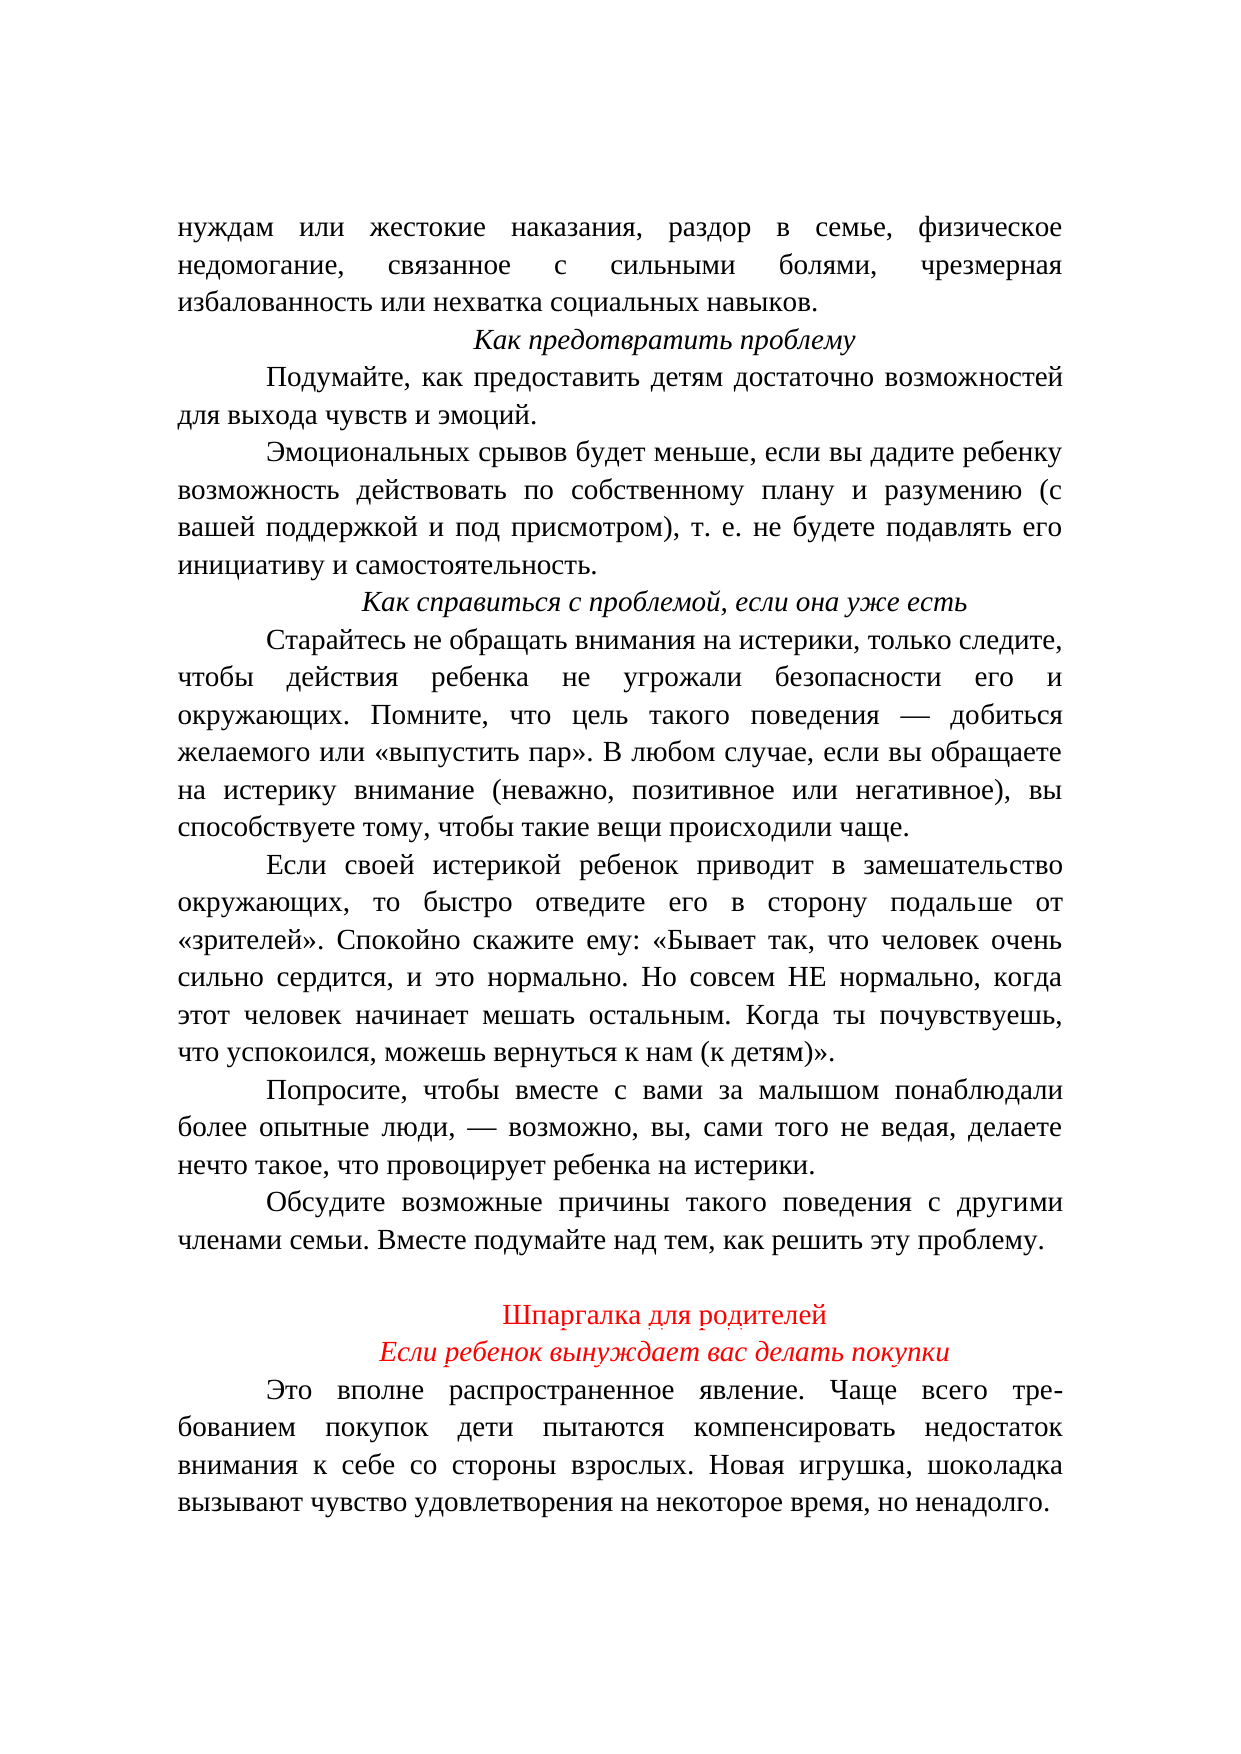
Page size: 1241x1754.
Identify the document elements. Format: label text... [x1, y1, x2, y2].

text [177, 207, 1063, 319]
text Попросите, чтобы вместе с вами за малышом понаблюдали более опытные люди, — возможно, вы, сами того не ведая, делаете нечто такое, что провоцирует ребенка на истерики. [177, 1069, 1063, 1182]
text Как предотвратить проблему [177, 319, 1063, 357]
text Старайтесь не обращать внимания на истерики, только следите, чтобы действия ребенка не угрожали безопасности его и окружающих. Помните, что цель такого поведения — добиться желаемого или «выпустить пар». В любом случае, если вы обращаете на истерику внимание (неважно, позитивное или негативное), вы способствуете тому, чтобы такие вещи происходили чаще. [177, 619, 1063, 844]
text Это вполне распространенное явление. Чаще всего требованием покупок дети пытаются компенсировать недостаток внимания к себе со стороны взрослых. Новая игрушка, шоколадка вызывают чувство удовлетворения на некоторое время, но ненадолго. [177, 1369, 1063, 1519]
text Подумайте, как предоставить детям достаточно возможностей для выхода чувств и эмоций. [177, 357, 1063, 432]
text Эмоциональных срывов будет меньше, если вы дадите ребенку возможность действовать по собственному плану и разумению (с вашей поддержкой и под присмотром), т. е. не будете подавлять его инициативу и самостоятельность. [177, 432, 1063, 582]
text Если своей истерикой ребенок приводит в замешательство окружающих, то быстро отведите его в сторону подальше от «зрителей». Спокойно скажите ему: «Бывает так, что человек очень сильно сердится, и это нормально. Но совсем НЕ нормально, когда этот человек начинает мешать остальным. Когда ты почувствуешь, что успокоился, можешь вернуться к нам (к детям)». [177, 844, 1063, 1069]
text Если ребенок вынуждает вас делать покупки [177, 1332, 1063, 1369]
text Обсудите возможные причины такого поведения с другими членами семьи. Вместе подумайте над тем, как решить эту проблему. [177, 1182, 1063, 1257]
text Шпаргалка для родителей [177, 1294, 1063, 1332]
text Как справиться с проблемой, если она уже есть [177, 582, 1063, 619]
